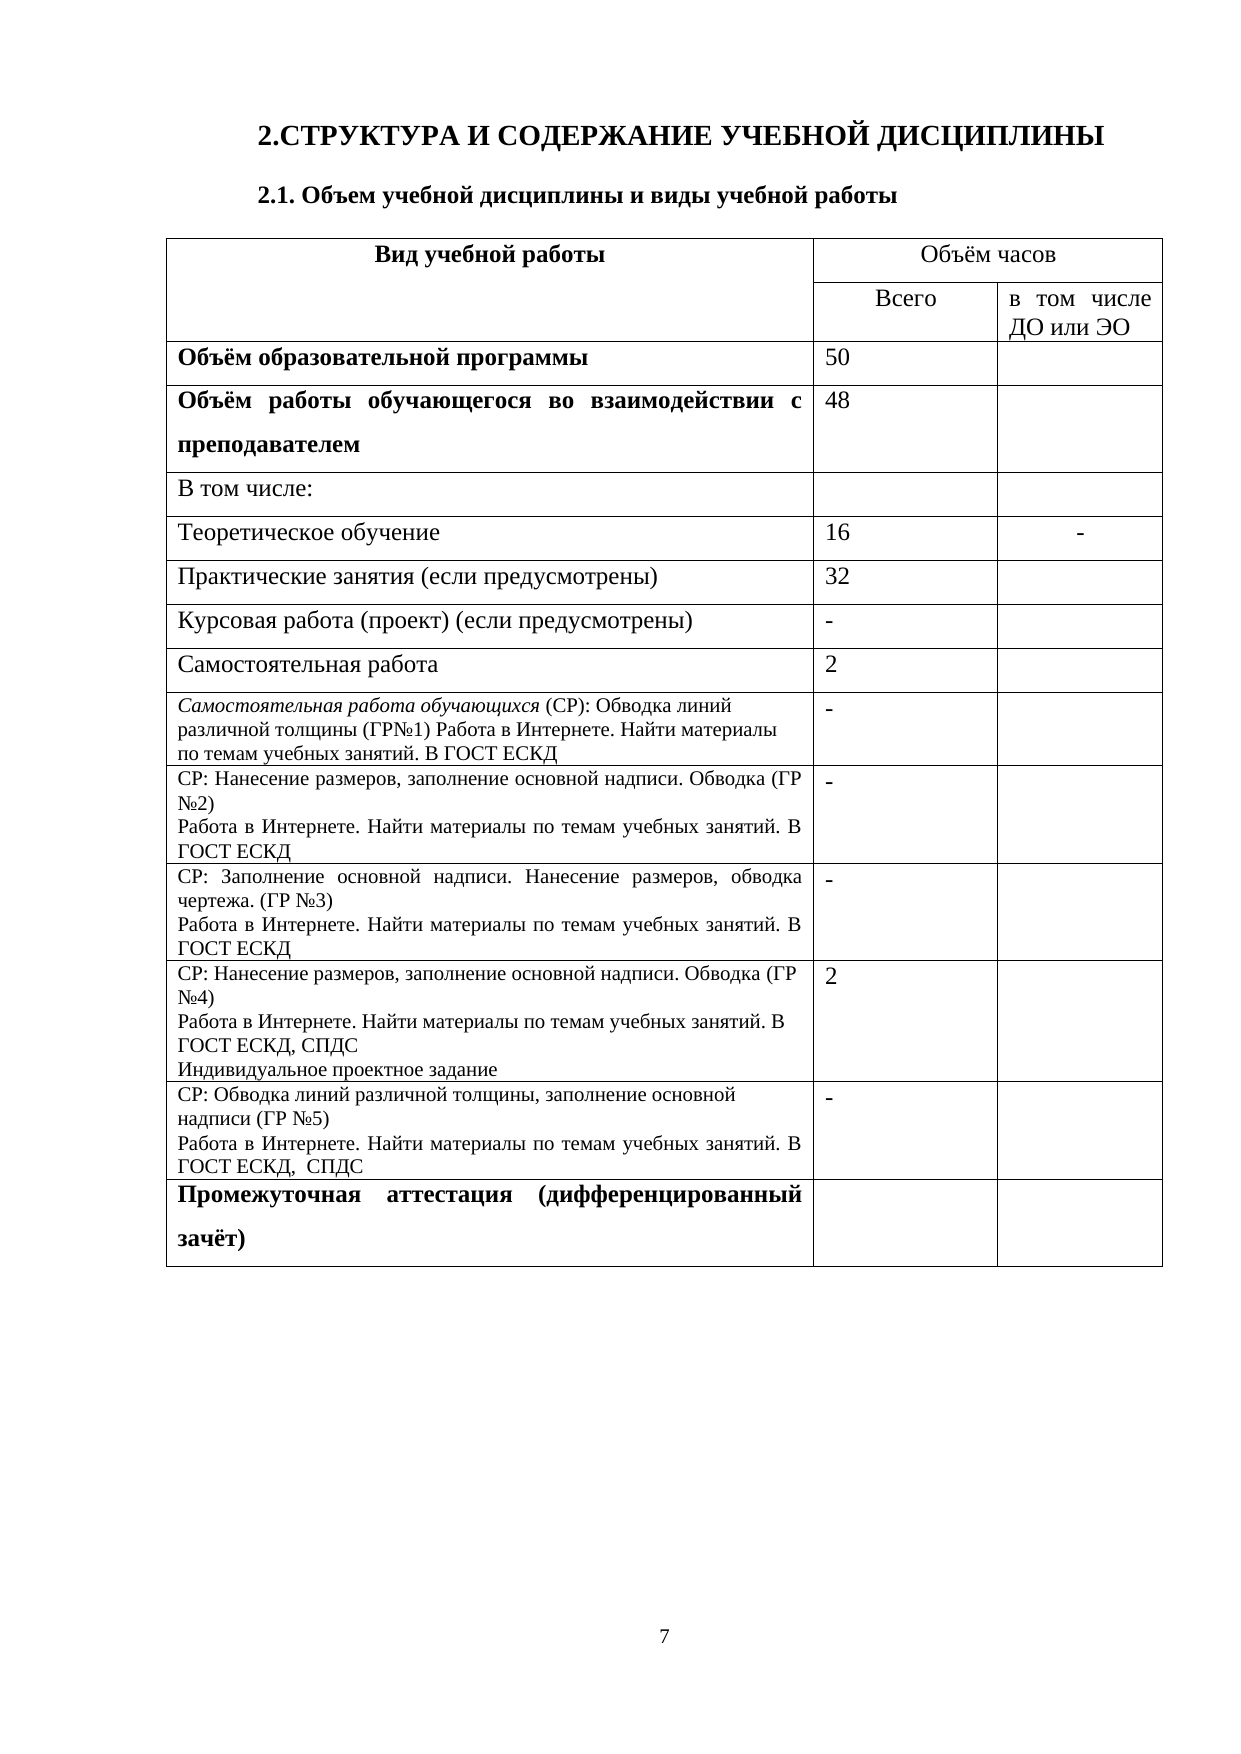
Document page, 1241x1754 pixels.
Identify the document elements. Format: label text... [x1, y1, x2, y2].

text 2.1. Объем учебной дисциплины и виды учебной работы [177, 180, 1152, 209]
table_cell СР: Нанесение размеров, заполнение основной надписи. Обводка (ГР №2) Работа в Интернете. Найти материалы по темам учебных занятий. В ГОСТ ЕСКД [167, 766, 813, 863]
table_cell 32 [814, 561, 997, 604]
table_cell [998, 561, 1162, 604]
table_cell Объём работы обучающегося во взаимодействии с преподавателем [167, 386, 813, 472]
table_cell [814, 1180, 997, 1266]
table_cell [998, 605, 1162, 648]
table_cell [998, 766, 1162, 863]
table_cell СР: Обводка линий различной толщины, заполнение основной надписи (ГР №5) Работа в Интернете. Найти материалы по темам учебных занятий. В ГОСТ ЕСКД, СПДС [167, 1082, 813, 1178]
table_cell 16 [814, 517, 997, 560]
table_cell - [814, 605, 997, 648]
table_cell - [814, 1082, 997, 1178]
table_header Вид учебной работы [167, 239, 813, 341]
table_header Объём часов [814, 239, 1162, 282]
table_cell СР: Заполнение основной надписи. Нанесение размеров, обводка чертежа. (ГР №3) Работа в Интернете. Найти материалы по темам учебных занятий. В ГОСТ ЕСКД [167, 864, 813, 960]
table_cell Курсовая работа (проект) (если предусмотрены) [167, 605, 813, 648]
table_cell - [814, 693, 997, 765]
text 2.СТРУКТУРА И СОДЕРЖАНИЕ УЧЕБНОЙ ДИСЦИПЛИНЫ [177, 118, 1152, 152]
table_cell Самостоятельная работа [167, 649, 813, 692]
table_cell [998, 1180, 1162, 1266]
table_cell СР: Нанесение размеров, заполнение основной надписи. Обводка (ГР №4) Работа в Интернете. Найти материалы по темам учебных занятий. В ГОСТ ЕСКД, СПДС Индивидуальное проектное задание [167, 961, 813, 1081]
table_cell в том числе ДО или ЭО [998, 283, 1162, 341]
table_cell Всего [814, 283, 997, 341]
table_cell [998, 649, 1162, 692]
table_cell [998, 473, 1162, 516]
table_cell - [814, 864, 997, 960]
table_cell [998, 864, 1162, 960]
table_cell [998, 961, 1162, 1081]
table_cell [998, 693, 1162, 765]
table_cell Объём образовательной программы [167, 342, 813, 384]
table_cell [998, 342, 1162, 384]
table_cell 48 [814, 386, 997, 472]
table_cell 50 [814, 342, 997, 384]
table_cell [814, 473, 997, 516]
table_cell В том числе: [167, 473, 813, 516]
table_cell 2 [814, 649, 997, 692]
table_cell Промежуточная аттестация (дифференцированный зачёт) [167, 1180, 813, 1266]
table_cell [998, 386, 1162, 472]
table_cell Теоретическое обучение [167, 517, 813, 560]
table_cell Самостоятельная работа обучающихся (СР): Обводка линий различной толщины (ГР№1) Работа в Интернете. Найти материалы по темам учебных занятий. В ГОСТ ЕСКД [167, 693, 813, 765]
table_cell - [814, 766, 997, 863]
table_cell Практические занятия (если предусмотрены) [167, 561, 813, 604]
table_cell [998, 1082, 1162, 1178]
table_cell 2 [814, 961, 997, 1081]
table_cell - [998, 517, 1162, 560]
